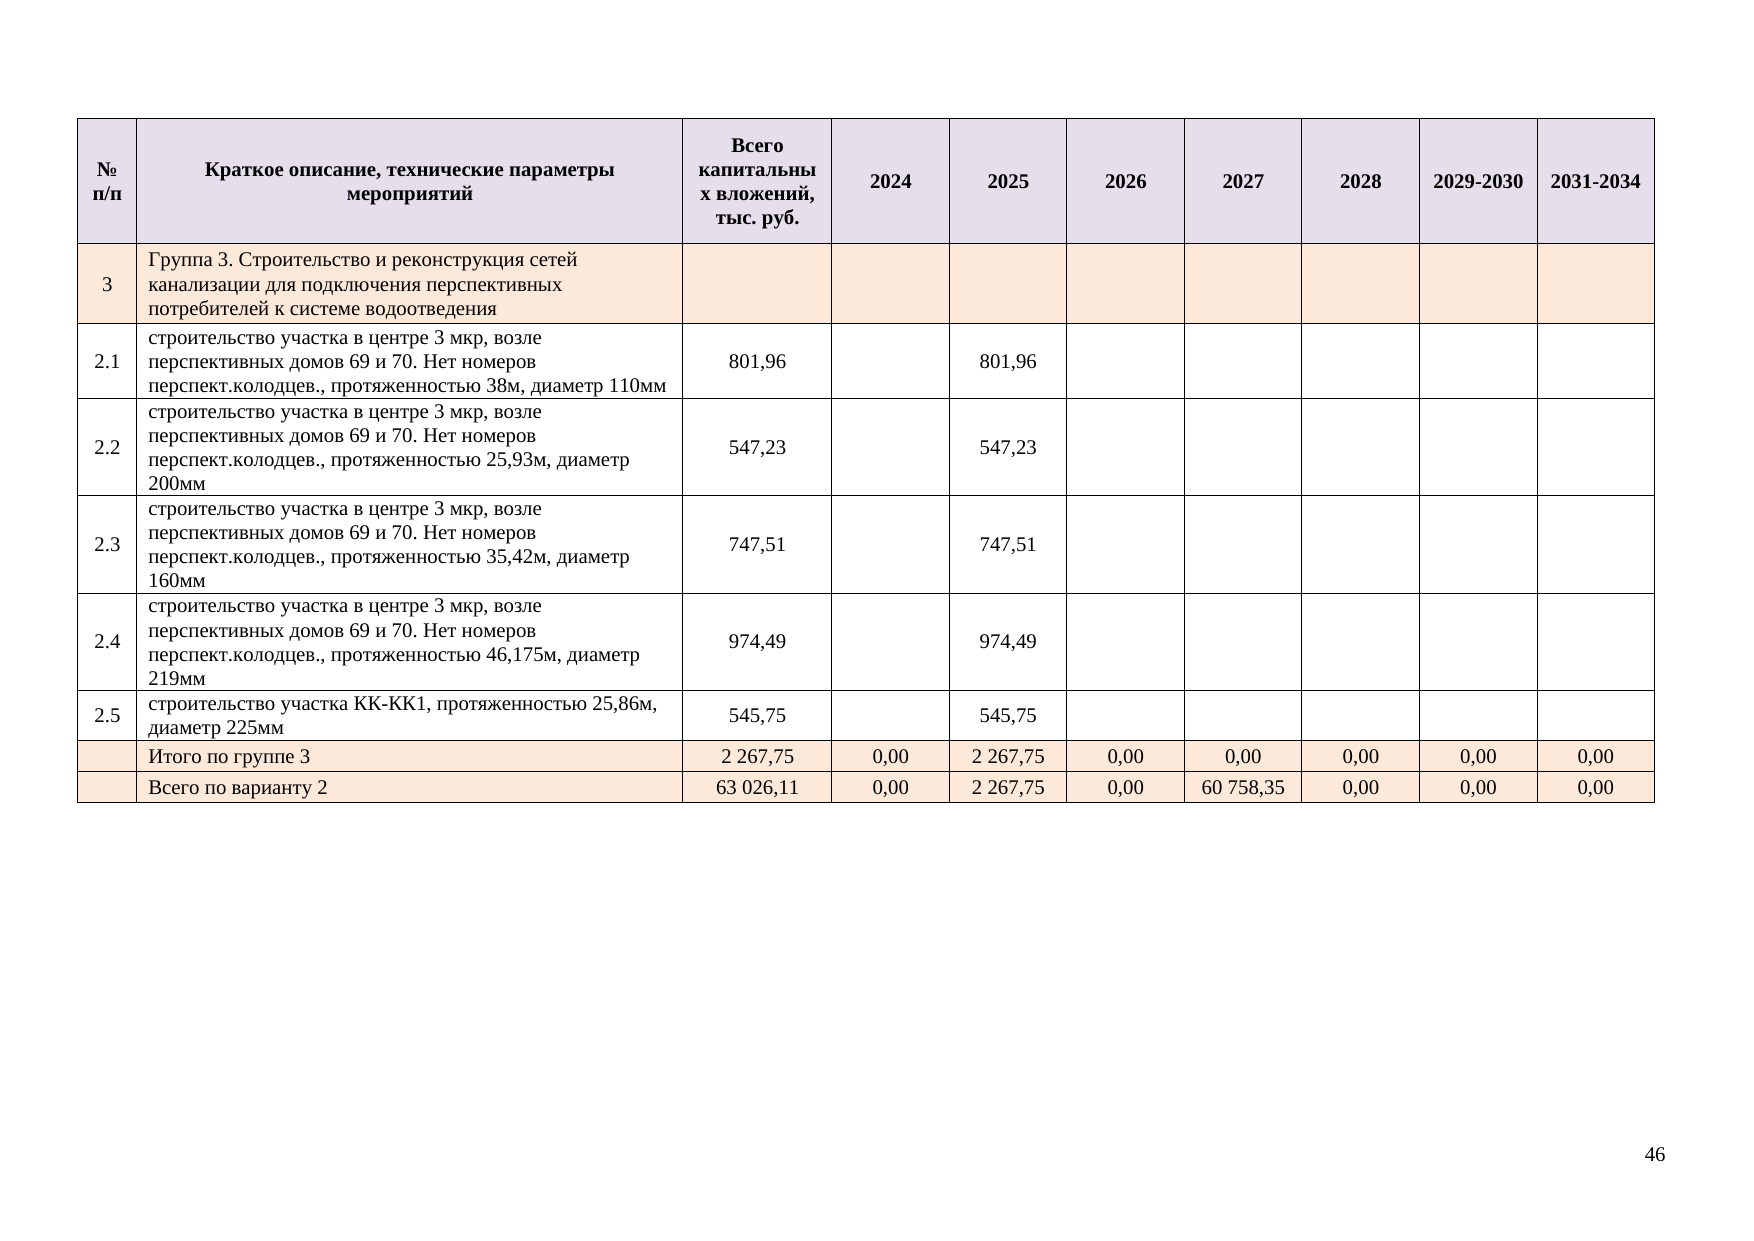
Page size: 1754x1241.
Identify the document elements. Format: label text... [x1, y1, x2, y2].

table_cell Группа 3. Строительство и реконструкция сетей канализации для подключения перспективных потребителей к системе водоотведения [137, 244, 682, 323]
table_cell 2.3 [78, 496, 136, 592]
table_cell [832, 244, 949, 323]
table_cell [1538, 399, 1654, 495]
table_cell [832, 691, 949, 740]
table_cell строительство участка КК-КК1, протяженностью 25,86м, диаметр 225мм [137, 691, 682, 740]
table_cell [1538, 244, 1654, 323]
table_cell [78, 741, 136, 771]
table_cell 747,51 [950, 496, 1066, 592]
table_cell 2.1 [78, 324, 136, 398]
table_cell [1185, 244, 1301, 323]
table_cell [1420, 244, 1537, 323]
table_cell Всего по варианту 2 [137, 772, 682, 802]
table_cell [1185, 691, 1301, 740]
table_cell [1302, 496, 1419, 592]
table_header 2029-2030 [1420, 119, 1537, 243]
table_cell 2.4 [78, 594, 136, 690]
table_cell 545,75 [950, 691, 1066, 740]
table_cell строительство участка в центре 3 мкр, возле перспективных домов 69 и 70. Нет номеров перспект.колодцев., протяженностью 25,93м, диаметр 200мм [137, 399, 682, 495]
table_cell [78, 772, 136, 802]
table_cell [950, 244, 1066, 323]
table_cell [1067, 324, 1184, 398]
table_cell 0,00 [1538, 741, 1654, 771]
table_cell [832, 324, 949, 398]
table_cell строительство участка в центре 3 мкр, возле перспективных домов 69 и 70. Нет номеров перспект.колодцев., протяженностью 38м, диаметр 110мм [137, 324, 682, 398]
table_cell [1420, 324, 1537, 398]
table_cell [1067, 399, 1184, 495]
table_cell [1420, 594, 1537, 690]
table_header № п/п [78, 119, 136, 243]
table_cell [1067, 244, 1184, 323]
table_cell [1302, 594, 1419, 690]
table_cell 0,00 [1185, 741, 1301, 771]
table_cell 63 026,11 [683, 772, 831, 802]
table_cell 0,00 [1067, 741, 1184, 771]
table_cell [1302, 244, 1419, 323]
table_cell 974,49 [950, 594, 1066, 690]
table_cell 547,23 [950, 399, 1066, 495]
table_cell 0,00 [1067, 772, 1184, 802]
table_header Краткое описание, технические параметры мероприятий [137, 119, 682, 243]
table_cell [1538, 324, 1654, 398]
table_cell 0,00 [832, 772, 949, 802]
table_cell [1185, 594, 1301, 690]
table_cell 0,00 [1302, 741, 1419, 771]
table_cell [1067, 594, 1184, 690]
table_cell 2.5 [78, 691, 136, 740]
table_cell [1185, 399, 1301, 495]
table_header 2031-2034 [1538, 119, 1654, 243]
table_cell 2 267,75 [683, 741, 831, 771]
table_header Всего капитальных вложений, тыс. руб. [683, 119, 831, 243]
table_cell [1538, 496, 1654, 592]
table_cell 2 267,75 [950, 741, 1066, 771]
table_cell Итого по группе 3 [137, 741, 682, 771]
table_cell строительство участка в центре 3 мкр, возле перспективных домов 69 и 70. Нет номеров перспект.колодцев., протяженностью 46,175м, диаметр 219мм [137, 594, 682, 690]
table_cell 2 267,75 [950, 772, 1066, 802]
table_cell 747,51 [683, 496, 831, 592]
table_cell 545,75 [683, 691, 831, 740]
table_cell 0,00 [1420, 772, 1537, 802]
table_cell [1538, 594, 1654, 690]
table_cell [1302, 399, 1419, 495]
table_header 2028 [1302, 119, 1419, 243]
table_cell 974,49 [683, 594, 831, 690]
table_header 2025 [950, 119, 1066, 243]
table_cell 3 [78, 244, 136, 323]
table_cell [1538, 691, 1654, 740]
table_cell [1302, 324, 1419, 398]
table_header 2024 [832, 119, 949, 243]
table_cell [683, 244, 831, 323]
table_cell [1067, 691, 1184, 740]
table_cell 801,96 [683, 324, 831, 398]
table_cell [1185, 324, 1301, 398]
table_cell [832, 399, 949, 495]
table_cell 0,00 [1420, 741, 1537, 771]
table_cell 2.2 [78, 399, 136, 495]
table_cell строительство участка в центре 3 мкр, возле перспективных домов 69 и 70. Нет номеров перспект.колодцев., протяженностью 35,42м, диаметр 160мм [137, 496, 682, 592]
table_cell 801,96 [950, 324, 1066, 398]
table_header 2026 [1067, 119, 1184, 243]
table_cell 0,00 [832, 741, 949, 771]
table_cell 547,23 [683, 399, 831, 495]
table_cell 0,00 [1538, 772, 1654, 802]
table_header 2027 [1185, 119, 1301, 243]
table_cell [1302, 691, 1419, 740]
table_cell [1420, 399, 1537, 495]
table_cell [832, 496, 949, 592]
table_cell [1420, 496, 1537, 592]
table_cell [1185, 496, 1301, 592]
table_cell 0,00 [1302, 772, 1419, 802]
table_cell [832, 594, 949, 690]
table_cell [1067, 496, 1184, 592]
table_cell [1420, 691, 1537, 740]
table_cell 60 758,35 [1185, 772, 1301, 802]
